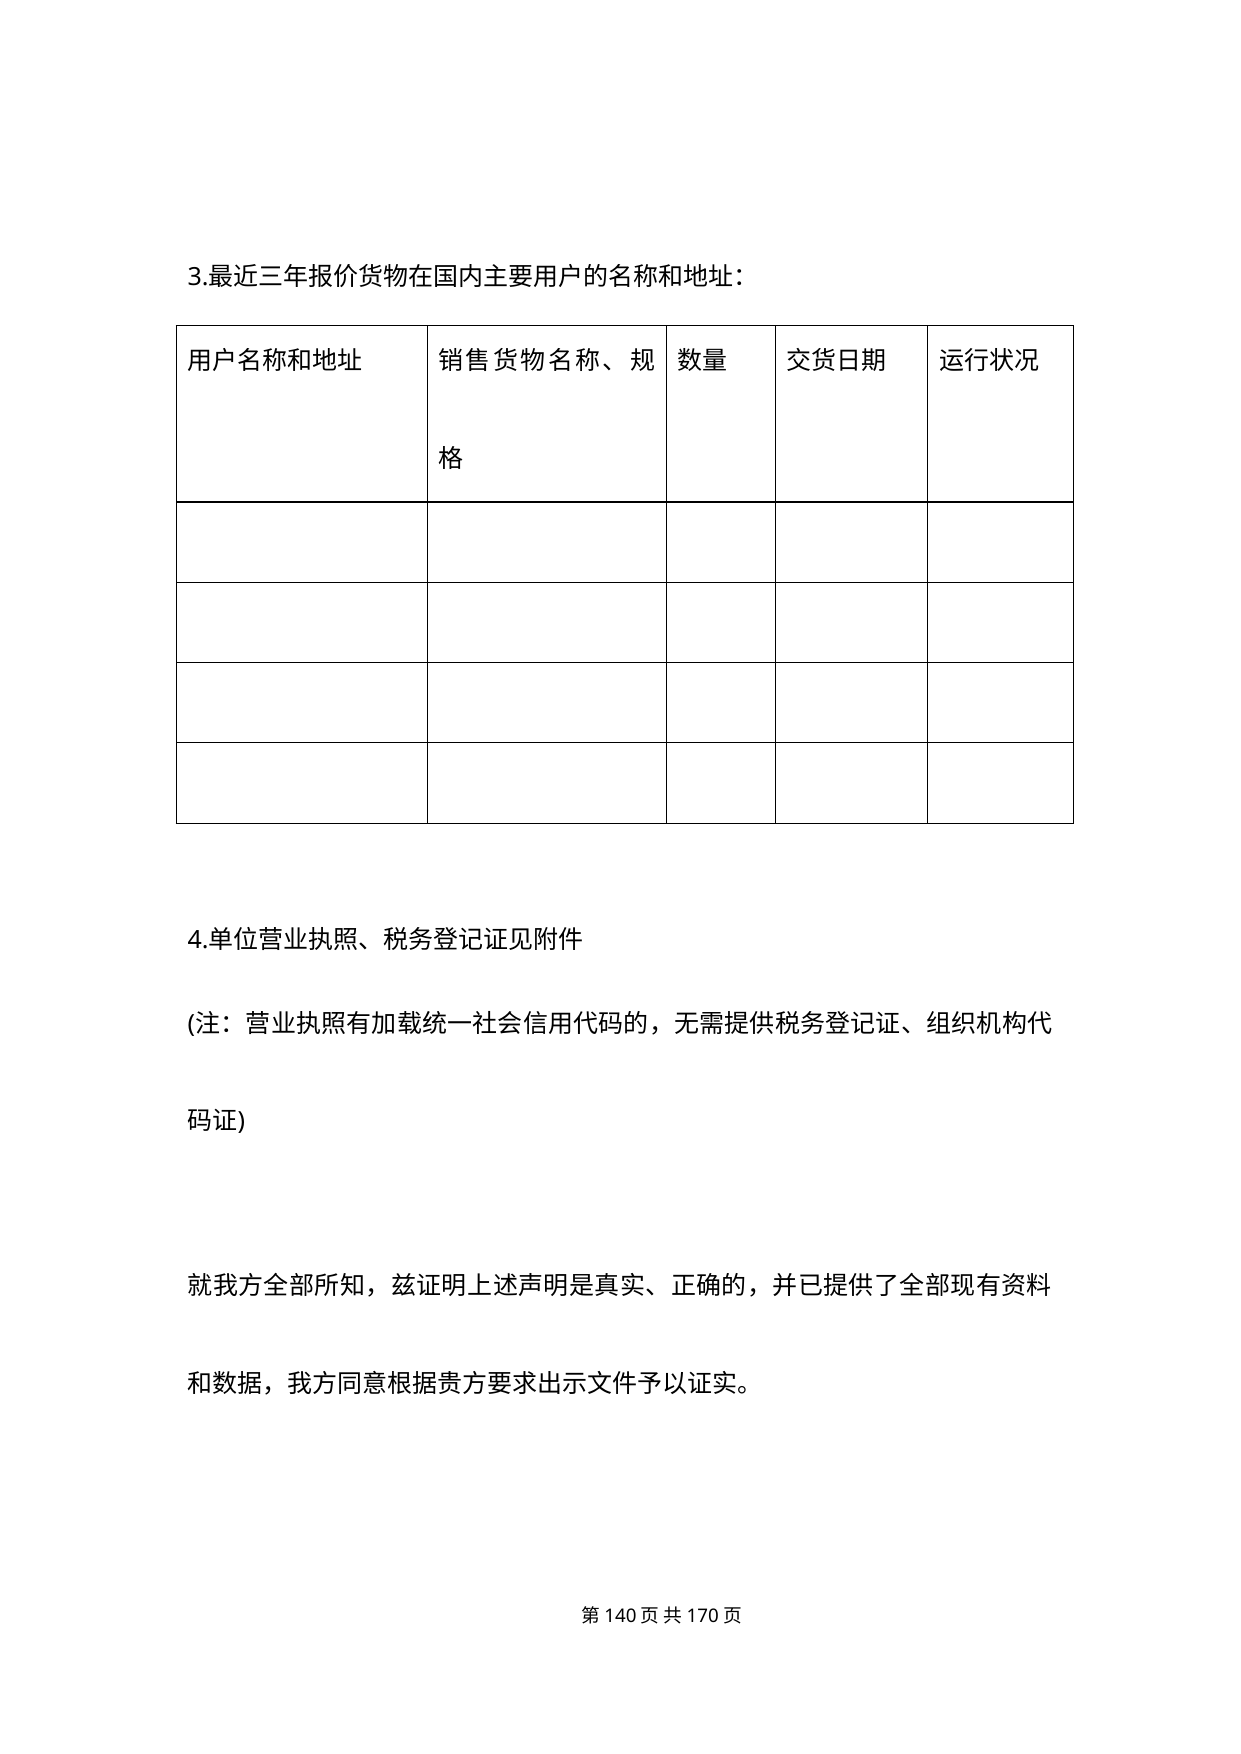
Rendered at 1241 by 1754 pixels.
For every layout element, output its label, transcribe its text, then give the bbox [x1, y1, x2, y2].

table_cell [428, 583, 666, 662]
table_cell [667, 663, 775, 742]
table_cell [177, 583, 427, 662]
text 3.最近三年报价货物在国内主要用户的名称和地址： [187, 242, 1053, 307]
table_cell [177, 743, 427, 823]
table_cell [428, 663, 666, 742]
table_cell [776, 583, 927, 662]
table_cell [928, 503, 1073, 582]
table_cell [928, 583, 1073, 662]
table_cell [776, 503, 927, 582]
table_cell [667, 743, 775, 823]
text 4.单位营业执照、税务登记证见附件 [187, 906, 1053, 971]
table_cell [667, 583, 775, 662]
table_header 用户名称和地址 [177, 326, 427, 501]
table_header 运行状况 [928, 326, 1073, 501]
table_cell [177, 663, 427, 742]
table_header 数量 [667, 326, 775, 501]
table_header 交货日期 [776, 326, 927, 501]
table_cell [928, 663, 1073, 742]
table_cell [428, 503, 666, 582]
table_cell [667, 503, 775, 582]
table_cell [776, 663, 927, 742]
text (注：营业执照有加载统一社会信用代码的，无需提供税务登记证、组织机构代码证) [187, 989, 1053, 1151]
table_cell [177, 503, 427, 582]
table_header 销售货物名称、规格 [428, 326, 666, 501]
table_cell [928, 743, 1073, 823]
text 就我方全部所知，兹证明上述声明是真实、正确的，并已提供了全部现有资料和数据，我方同意根据贵方要求出示文件予以证实。 [187, 1251, 1053, 1414]
table_cell [776, 743, 927, 823]
table_cell [428, 743, 666, 823]
